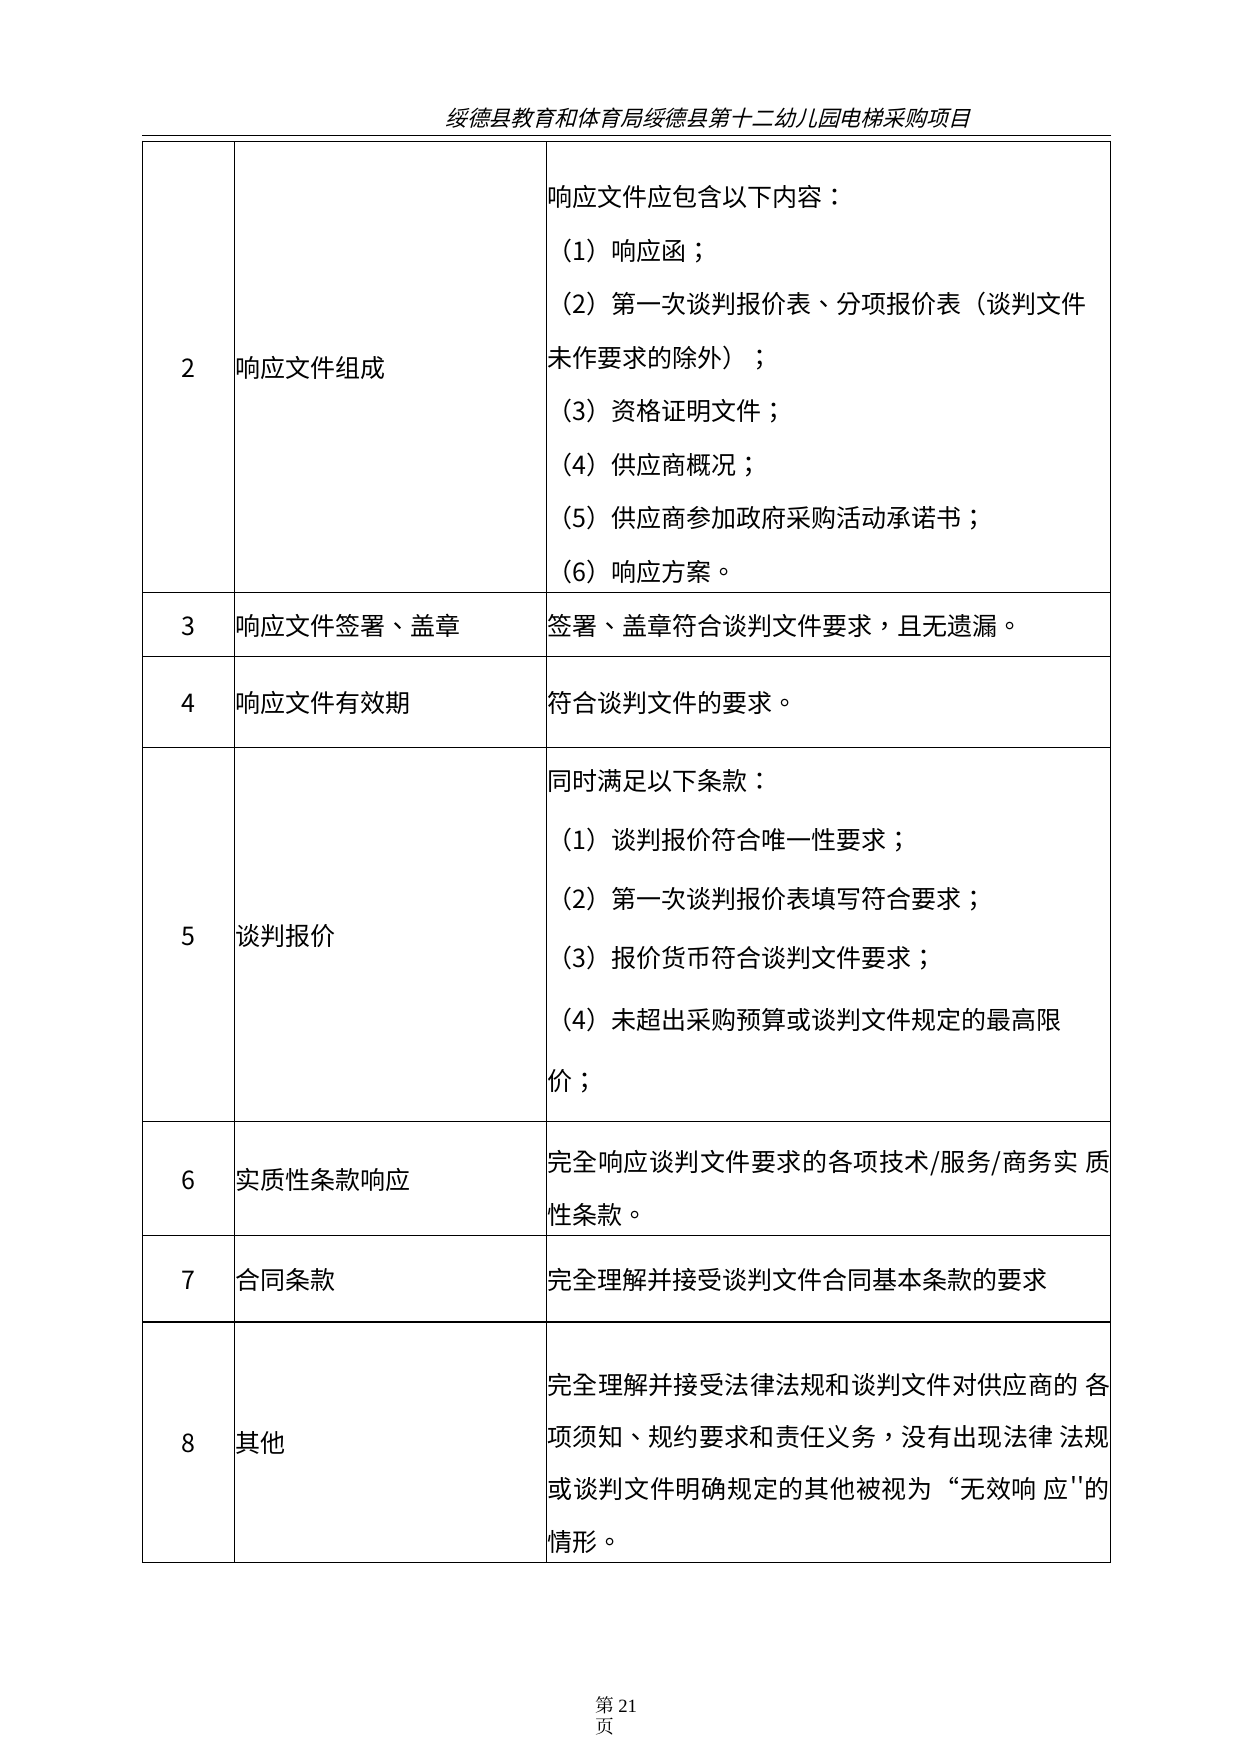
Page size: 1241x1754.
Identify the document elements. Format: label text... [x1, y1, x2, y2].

table_cell 5 [143, 748, 234, 1121]
table_cell 响应文件签署、盖章 [235, 593, 546, 656]
table_cell 完全响应谈判文件要求的各项技术/服务/商务实 质性条款。 [547, 1122, 1110, 1235]
table_cell 其他 [235, 1323, 546, 1562]
table_cell 4 [143, 657, 234, 747]
table_cell 符合谈判文件的要求。 [547, 657, 1110, 747]
table_cell 3 [143, 593, 234, 656]
table_cell 响应文件组成 [235, 142, 546, 592]
table_cell 响应文件有效期 [235, 657, 546, 747]
table_cell 7 [143, 1236, 234, 1321]
table_cell 合同条款 [235, 1236, 546, 1321]
table_cell 谈判报价 [235, 748, 546, 1121]
table_cell 2 [143, 142, 234, 592]
table_cell 完全理解并接受法律法规和谈判文件对供应商的 各项须知、规约要求和责任义务，没有出现法律 法规或谈判文件明确规定的其他被视为“无效响 应''的情形。 [547, 1323, 1110, 1562]
table_cell 6 [143, 1122, 234, 1235]
table_cell 实质性条款响应 [235, 1122, 546, 1235]
table_cell 同时满足以下条款： （1）谈判报价符合唯一性要求； （2）第一次谈判报价表填写符合要求； （3）报价货币符合谈判文件要求； （4）未超出采购预算或谈判文件规定的最高限 价； [547, 748, 1110, 1121]
table_cell 完全理解并接受谈判文件合同基本条款的要求 [547, 1236, 1110, 1321]
table_cell 响应文件应包含以下内容： （1）响应函； （2）第一次谈判报价表、分项报价表（谈判文件 未作要求的除外）； （3）资格证明文件； （4）供应商概况； （5）供应商参加政府采购活动承诺书； （6）响应方案。 [547, 142, 1110, 592]
table_cell 签署、盖章符合谈判文件要求，且无遗漏。 [547, 593, 1110, 656]
table_cell 8 [143, 1323, 234, 1562]
